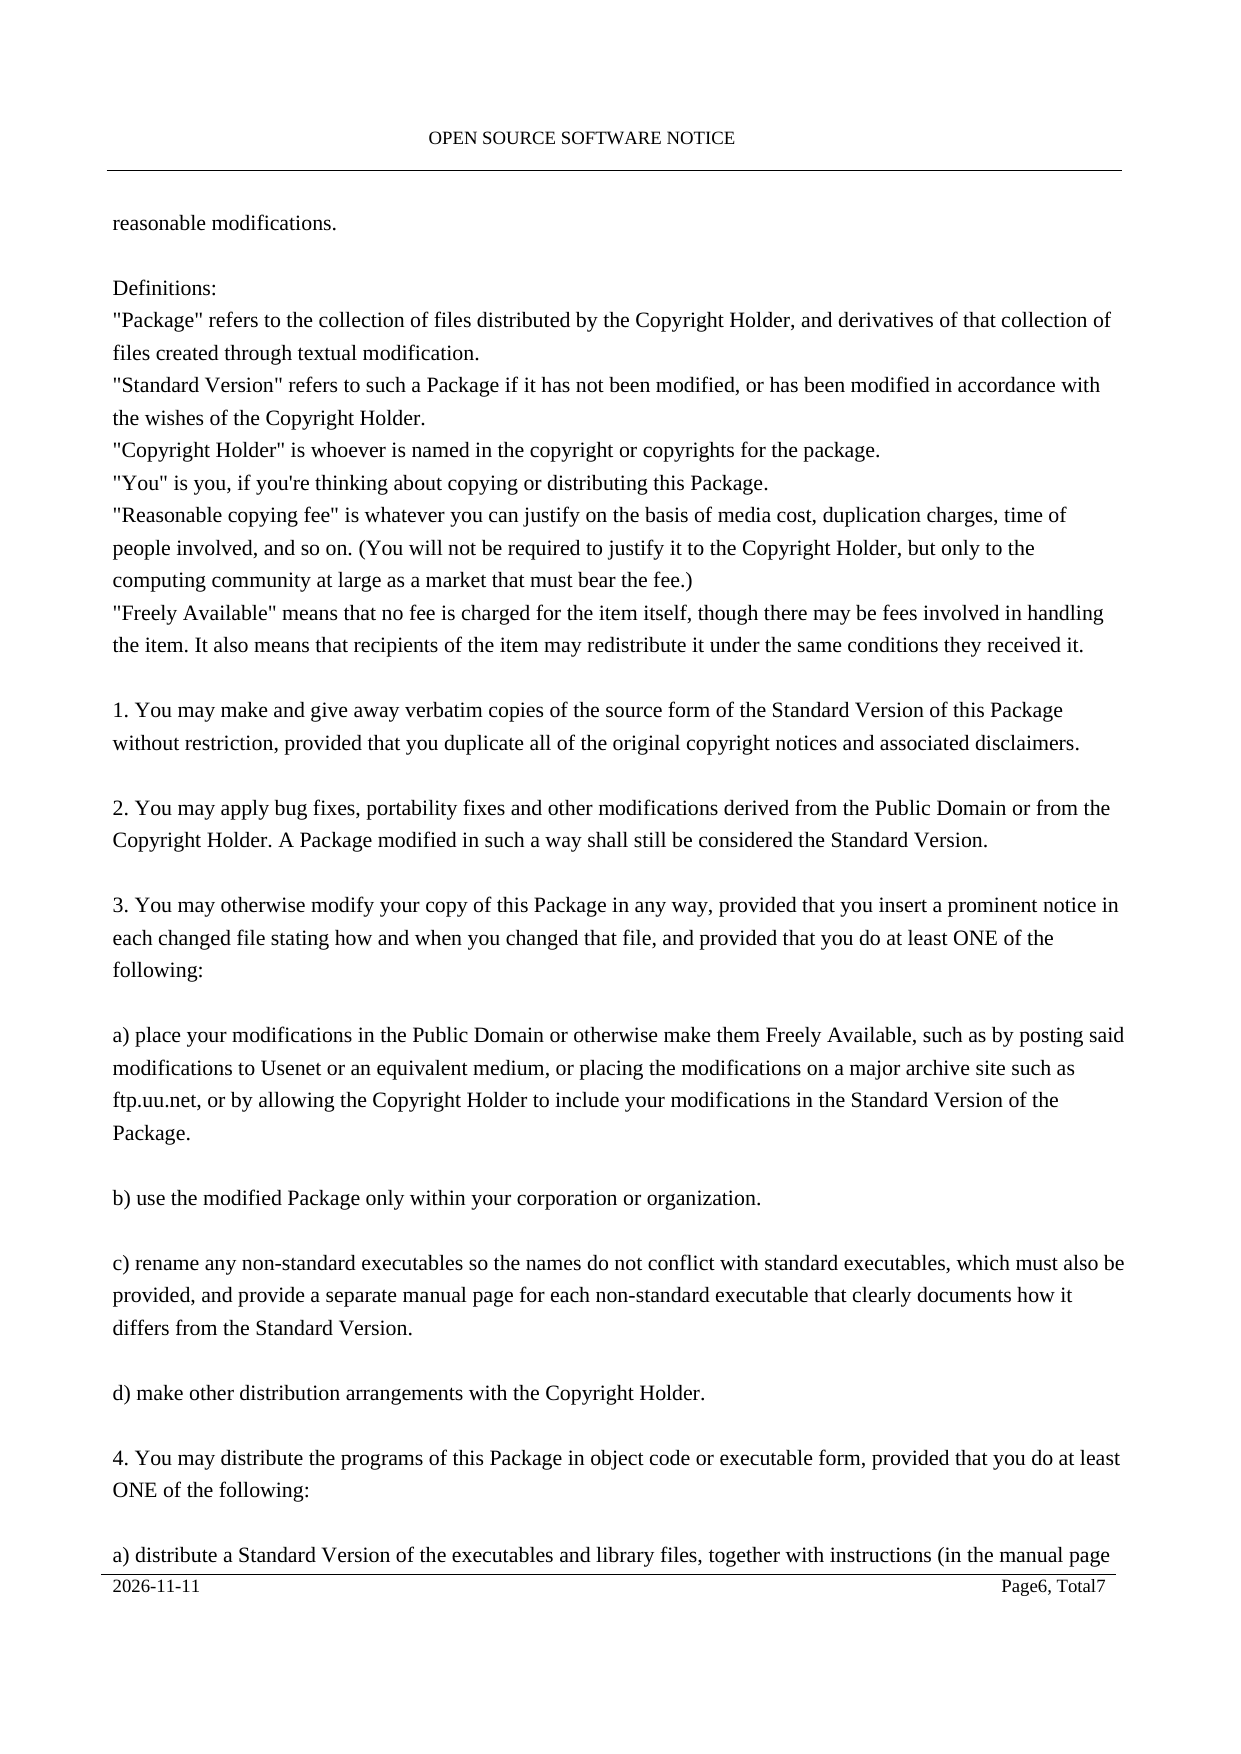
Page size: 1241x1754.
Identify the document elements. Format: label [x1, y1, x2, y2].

text [112, 206, 1128, 1571]
